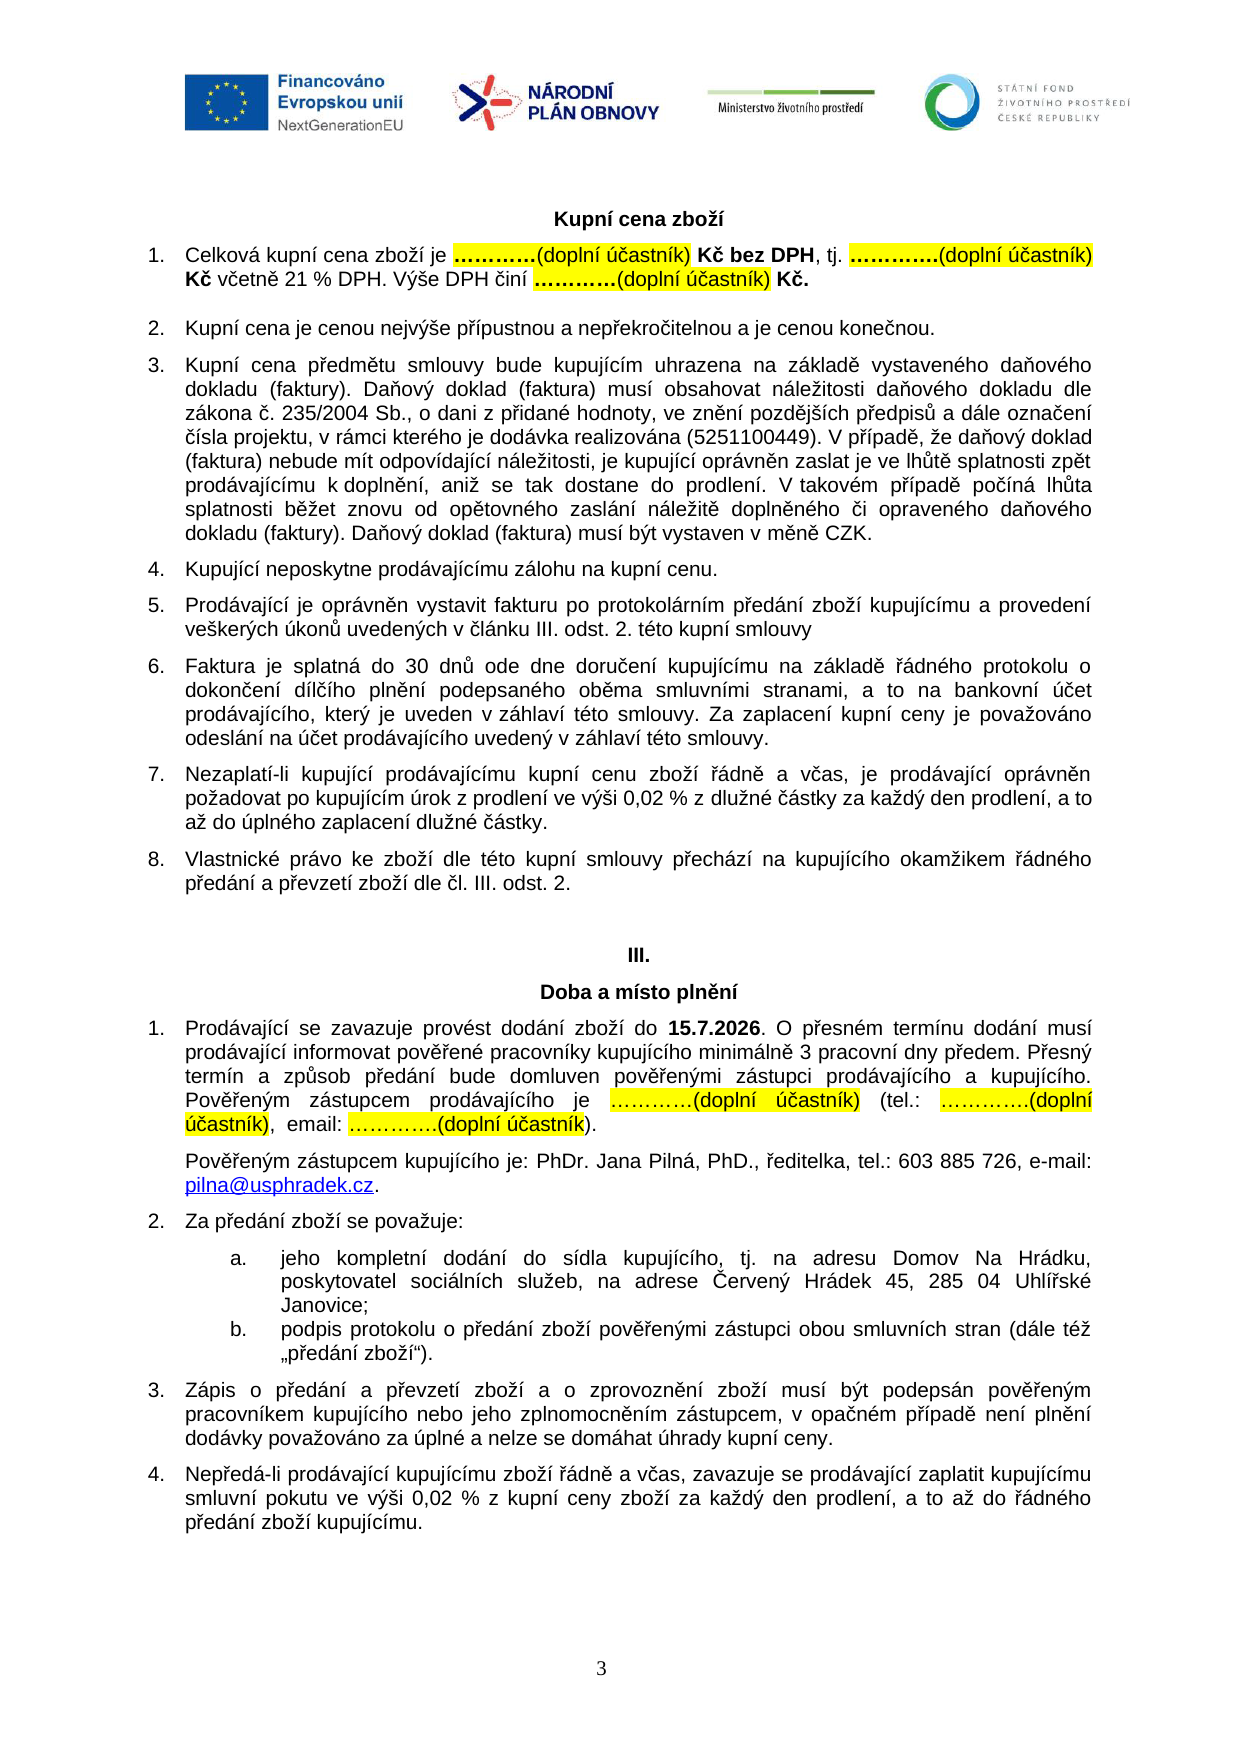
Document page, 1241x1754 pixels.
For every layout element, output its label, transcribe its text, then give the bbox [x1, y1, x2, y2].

list jeho kompletní dodání do sídla kupujícího, tj. na adresu Domov Na Hrádku, poskytovatel sociálních služeb, na adrese Červený Hrádek 45, 285 04 Uhlířské Janovice; [230, 1245, 1093, 1317]
subtitle Doba a místo plnění [185, 980, 1093, 1004]
list Za předání zboží se považuje: [148, 1209, 1093, 1233]
list Celková kupní cena zboží je …………(doplní účastník) Kč bez DPH, tj. ………….(doplní účastník) Kč včetně 21 % DPH. Výše DPH činí …………(doplní účastník) Kč. [148, 243, 533, 291]
list Celková kupní cena zboží je …………(doplní účastník) Kč bez DPH, tj. ………….(doplní účastník) Kč včetně 21 % DPH. Výše DPH činí …………(doplní účastník) Kč. [691, 243, 1093, 291]
list Faktura je splatná do 30 dnů ode dne doručení kupujícímu na základě řádného protokolu o dokončení dílčího plnění podepsaného oběma smluvními stranami, a to na bankovní účet prodávajícího, který je uveden v záhlaví této smlouvy. Za zaplacení kupní ceny je považováno odeslání na účet prodávajícího uvedený v záhlaví této smlouvy. [148, 654, 1093, 749]
text Pověřeným zástupcem kupujícího je: PhDr. Jana Pilná, PhD., ředitelka, tel.: 603 885 726, e-mail: pilna@usphradek.cz. [185, 1148, 1093, 1196]
list Kupní cena předmětu smlouvy bude kupujícím uhrazena na základě vystaveného daňového dokladu (faktury). Daňový doklad (faktura) musí obsahovat náležitosti daňového dokladu dle zákona č. 235/2004 Sb., o dani z přidané hodnoty, ve znění pozdějších předpisů a dále označení čísla projektu, v rámci kterého je dodávka realizována (5251100449). V případě, že daňový doklad (faktura) nebude mít odpovídající náležitosti, je kupující oprávněn zaslat je ve lhůtě splatnosti zpět prodávajícímu k doplnění, aniž se tak dostane do prodlení. V takovém případě počíná lhůta splatnosti běžet znovu od opětovného zaslání náležitě doplněného či opraveného daňového dokladu (faktury). Daňový doklad (faktura) musí být vystaven v měně CZK. [148, 353, 1093, 544]
list Kupní cena je cenou nejvýše přípustnou a nepřekročitelnou a je cenou konečnou. [148, 316, 1093, 340]
list Zápis o předání a převzetí zboží a o zprovoznění zboží musí být podepsán pověřeným pracovníkem kupujícího nebo jeho zplnomocněním zástupcem, v opačném případě není plnění dodávky považováno za úplné a nelze se domáhat úhrady kupní ceny. [148, 1378, 1093, 1449]
subtitle Kupní cena zboží [185, 207, 1093, 231]
list Vlastnické právo ke zboží dle této kupní smlouvy přechází na kupujícího okamžikem řádného předání a převzetí zboží dle čl. III. odst. 2. [148, 846, 1093, 894]
list Prodávající se zavazuje provést dodání zboží do 15.7.2026. O přesném termínu dodání musí prodávající informovat pověřené pracovníky kupujícího minimálně 3 pracovní dny předem. Přesný termín a způsob předání bude domluven pověřenými zástupci prodávajícího a kupujícího. Pověřeným zástupcem prodávajícího je …………(doplní účastník) (tel.: ………….(doplní účastník), email: ………….(doplní účastník). [148, 1016, 1093, 1136]
list Prodávající je oprávněn vystavit fakturu po protokolárním předání zboží kupujícímu a provedení veškerých úkonů uvedených v článku III. odst. 2. této kupní smlouvy [148, 593, 1093, 641]
list Nezaplatí-li kupující prodávajícímu kupní cenu zboží řádně a včas, je prodávající oprávněn požadovat po kupujícím úrok z prodlení ve výši 0,02 % z dlužné částky za každý den prodlení, a to až do úplného zaplacení dlužné částky. [148, 762, 1093, 834]
list Kupující neposkytne prodávajícímu zálohu na kupní cenu. [148, 557, 1093, 581]
text III. [185, 943, 1093, 967]
list Nepředá-li prodávající kupujícímu zboží řádně a včas, zavazuje se prodávající zaplatit kupujícímu smluvní pokutu ve výši 0,02 % z kupní ceny zboží za každý den prodlení, a to až do řádného předání zboží kupujícímu. [148, 1462, 1093, 1534]
list podpis protokolu o předání zboží pověřenými zástupci obou smluvních stran (dále též „předání zboží“). [230, 1317, 1093, 1365]
